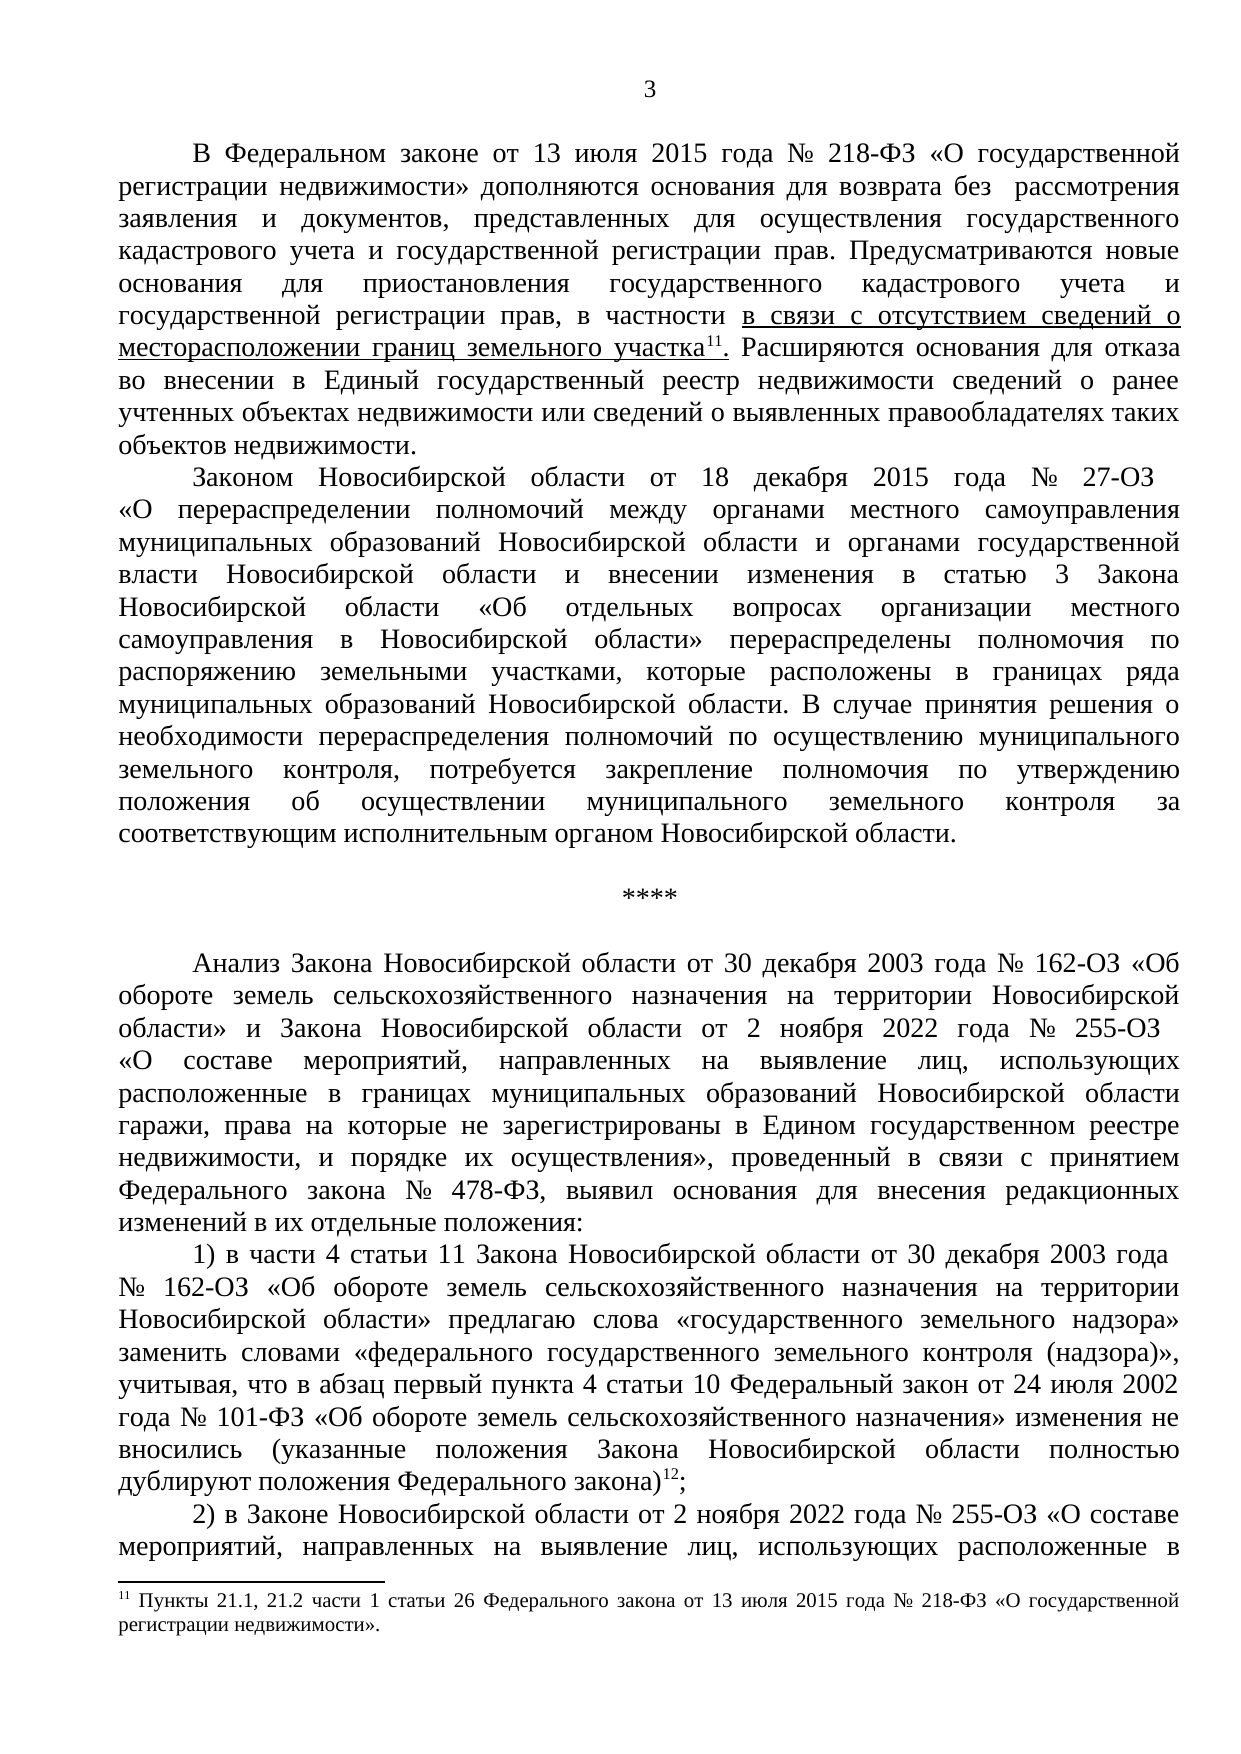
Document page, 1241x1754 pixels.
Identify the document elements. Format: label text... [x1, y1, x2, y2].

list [118, 1497, 1181, 1562]
list В Федеральном законе от 13 июля 2015 года № 218-ФЗ «О государственной регистрации недвижимости» дополняются основания для возврата без рассмотрения заявления и документов, представленных для осуществления государственного кадастрового учета и государственной регистрации прав. Предусматриваются новые основания для приостановления государственного кадастрового учета и государственной регистрации прав, в частности в связи с отсутствием сведений о месторасположении границ земельного участка. Расширяются основания для отказа во внесении в Единый государственный реестр недвижимости сведений о ранее учтенных объектах недвижимости или сведений о выявленных правообладателях таких объектов недвижимости. [118, 136, 1181, 460]
list Законом Новосибирской области от 18 декабря 2015 года № 27-ОЗ «О перераспределении полномочий между органами местного самоуправления муниципальных образований Новосибирской области и органами государственной власти Новосибирской области и внесении изменения в статью 3 Закона Новосибирской области «Об отдельных вопросах организации местного самоуправления в Новосибирской области» перераспределены полномочия по распоряжению земельными участками, которые расположены в границах ряда муниципальных образований Новосибирской области. В случае принятия решения о необходимости перераспределения полномочий по осуществлению муниципального земельного контроля, потребуется закрепление полномочия по утверждению положения об осуществлении муниципального земельного контроля за соответствующим исполнительным органом Новосибирской области. [118, 460, 1181, 849]
list **** [118, 881, 1181, 914]
list 1) в части 4 статьи 11 Закона Новосибирской области от 30 декабря 2003 года № 162-ОЗ «Об обороте земель сельскохозяйственного назначения на территории Новосибирской области» предлагаю слова «государственного земельного надзора» заменить словами «федерального государственного земельного контроля (надзора)», учитывая, что в абзац первый пункта 4 статьи 10 Федеральный закон от 24 июля 2002 года № 101-ФЗ «Об обороте земель сельскохозяйственного назначения» изменения не вносились (указанные положения Закона Новосибирской области полностью дублируют положения Федерального закона); [118, 1238, 1181, 1497]
list Анализ Закона Новосибирской области от 30 декабря 2003 года № 162-ОЗ «Об обороте земель сельскохозяйственного назначения на территории Новосибирской области» и Закона Новосибирской области от 2 ноября 2022 года № 255-ОЗ «О составе мероприятий, направленных на выявление лиц, использующих расположенные в границах муниципальных образований Новосибирской области гаражи, права на которые не зарегистрированы в Едином государственном реестре недвижимости, и порядке их осуществления», проведенный в связи с принятием Федерального закона № 478-ФЗ, выявил основания для внесения редакционных изменений в их отдельные положения: [118, 946, 1181, 1238]
